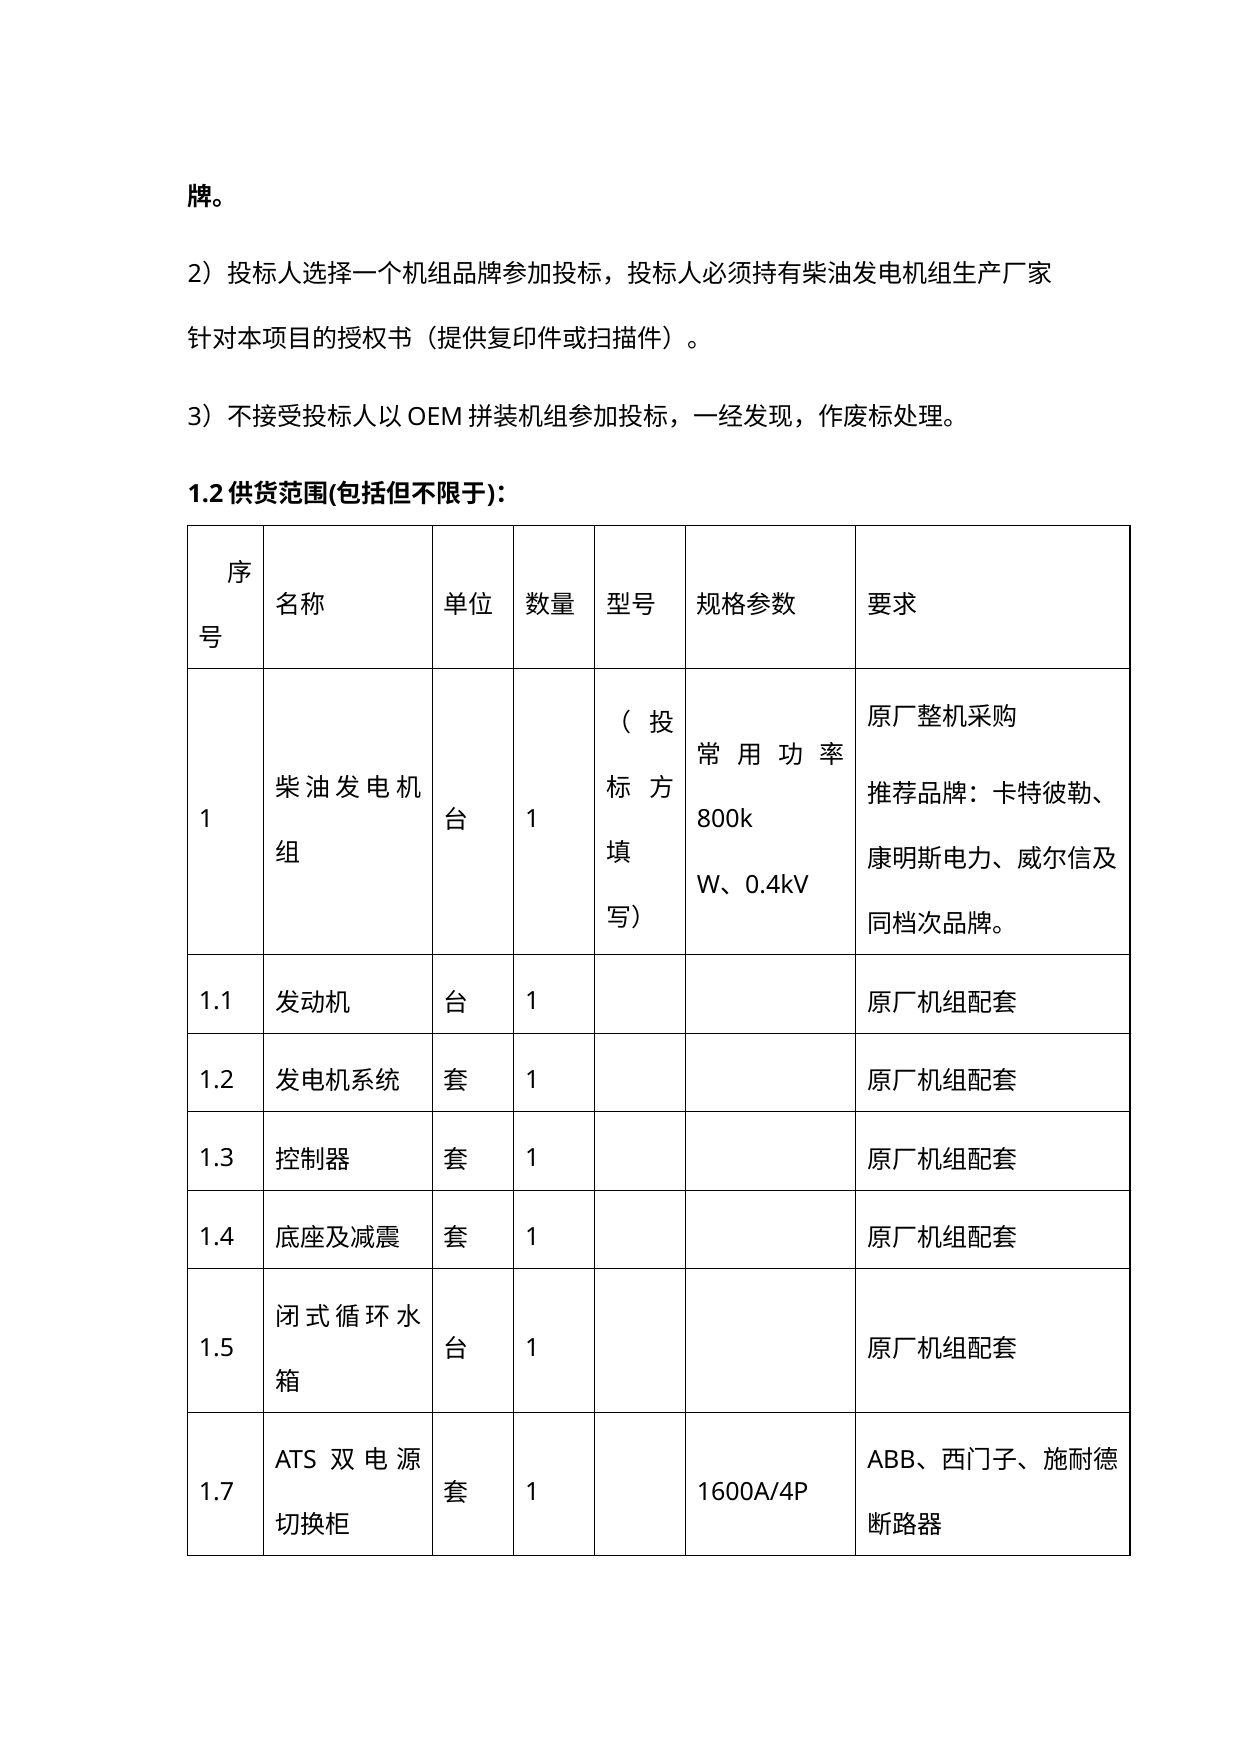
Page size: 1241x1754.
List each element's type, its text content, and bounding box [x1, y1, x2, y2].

table_header 型号 [595, 526, 685, 668]
table_cell 1 [188, 669, 263, 954]
table_header 规格参数 [686, 526, 855, 668]
table_cell 底座及减震 [264, 1191, 432, 1268]
table_cell 控制器 [264, 1112, 432, 1190]
table_cell 1 [514, 1413, 594, 1555]
table_cell [595, 1191, 685, 1268]
table_cell [595, 1034, 685, 1111]
table_cell 原厂机组配套 [856, 955, 1129, 1033]
table_cell [595, 955, 685, 1033]
table_cell 原厂机组配套 [856, 1112, 1129, 1190]
table_cell 原厂整机采购 推荐品牌：卡特彼勒、康明斯电力、威尔信及同档次品牌。 [856, 669, 1129, 954]
table_header 要求 [856, 526, 1129, 668]
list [187, 162, 1053, 227]
table_cell 套 [433, 1112, 513, 1190]
table_cell 套 [433, 1191, 513, 1268]
table_cell 台 [433, 1269, 513, 1412]
table_cell [595, 1269, 685, 1412]
table_cell [686, 1269, 855, 1412]
table_cell 1.4 [188, 1191, 263, 1268]
table_cell 原厂机组配套 [856, 1269, 1129, 1412]
table_cell [686, 1034, 855, 1111]
text 3）不接受投标人以OEM拼装机组参加投标，一经发现，作废标处理。 [187, 382, 1053, 447]
text 1.2供货范围(包括但不限于)： [187, 459, 1053, 524]
table_cell 1.5 [188, 1269, 263, 1412]
text 2）投标人选择一个机组品牌参加投标，投标人必须持有柴油发电机组生产厂家针对本项目的授权书（提供复印件或扫描件）。 [187, 239, 1053, 369]
table_cell [686, 1191, 855, 1268]
table_cell 发电机系统 [264, 1034, 432, 1111]
table_cell 1 [514, 1269, 594, 1412]
table_cell 1.3 [188, 1112, 263, 1190]
table_cell [686, 1112, 855, 1190]
table_cell 发动机 [264, 955, 432, 1033]
table_cell 1 [514, 1034, 594, 1111]
table_cell 原厂机组配套 [856, 1034, 1129, 1111]
table_cell 1 [514, 955, 594, 1033]
table_cell 1 [514, 1191, 594, 1268]
table_cell 柴油发电机组 [264, 669, 432, 954]
table_cell ABB、西门子、施耐德断路器 [856, 1413, 1129, 1555]
table_cell [595, 1112, 685, 1190]
table_cell 1.1 [188, 955, 263, 1033]
table_cell 闭式循环水箱 [264, 1269, 432, 1412]
table_header 序号 [188, 526, 263, 668]
table_cell 1.2 [188, 1034, 263, 1111]
table_cell 1 [514, 1112, 594, 1190]
table_cell 套 [433, 1413, 513, 1555]
table_cell 常用功率800kW、0.4kV [686, 669, 855, 954]
table_cell （投标方填写） [595, 669, 685, 954]
table_cell 原厂机组配套 [856, 1191, 1129, 1268]
table_cell 套 [433, 1034, 513, 1111]
table_cell 1 [514, 669, 594, 954]
table_header 名称 [264, 526, 432, 668]
table_cell [595, 1413, 685, 1555]
table_header 单位 [433, 526, 513, 668]
table_cell [686, 955, 855, 1033]
table_cell ATS双电源切换柜 [264, 1413, 432, 1555]
table_cell 台 [433, 955, 513, 1033]
table_cell 台 [433, 669, 513, 954]
table_cell 1600A/4P [686, 1413, 855, 1555]
table_header 数量 [514, 526, 594, 668]
table_cell 1.7 [188, 1413, 263, 1555]
